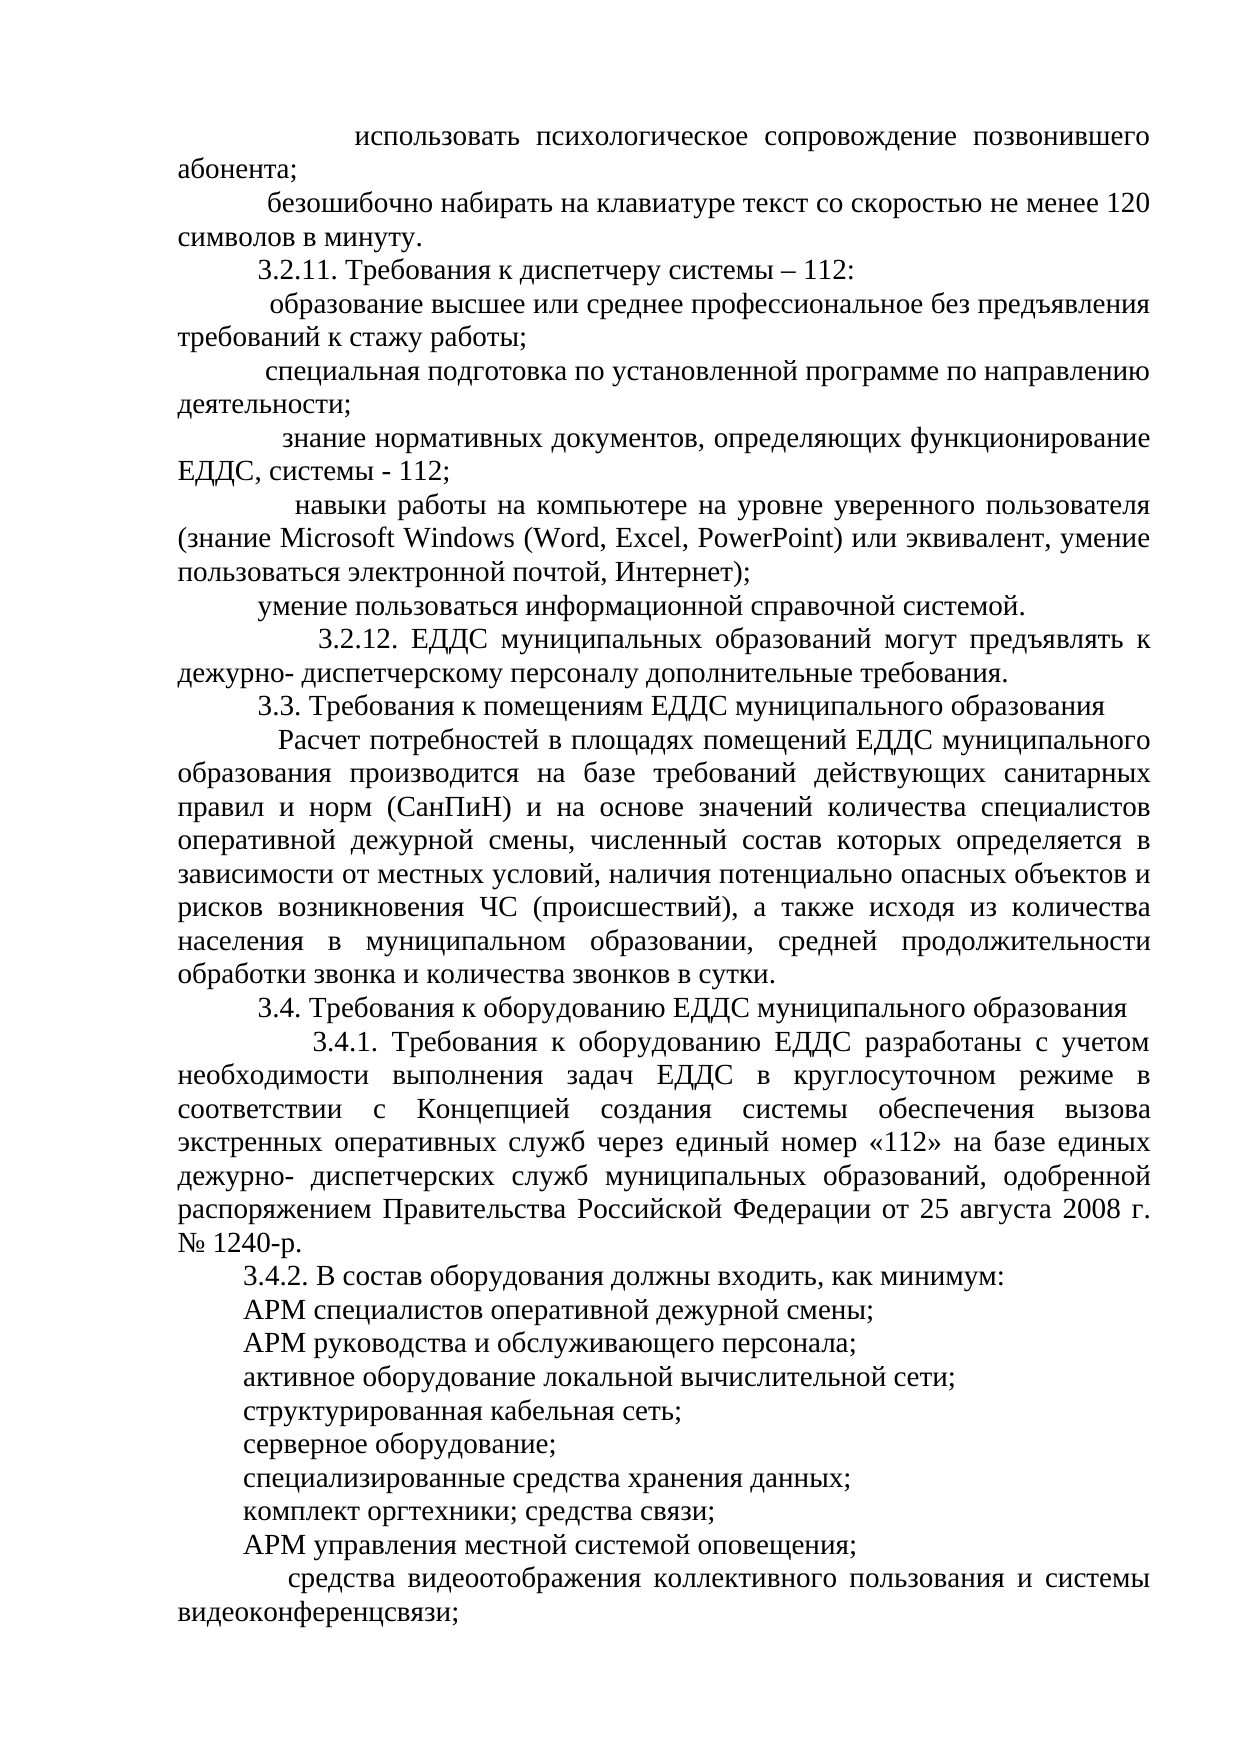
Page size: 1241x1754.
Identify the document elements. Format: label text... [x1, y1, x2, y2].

text серверное оборудование; [177, 1426, 1152, 1460]
text АРМ руководства и обслуживающего персонала; [177, 1326, 1152, 1359]
text структурированная кабельная сеть; [177, 1393, 1152, 1426]
text 3.2.11. Требования к диспетчеру системы – 112: [177, 252, 1152, 286]
text АРМ управления местной системой оповещения; [177, 1527, 1152, 1560]
text Расчет потребностей в площадях помещений ЕДДС муниципального образования производится на базе требований действующих санитарных правил и норм (СанПиН) и на основе значений количества специалистов оперативной дежурной смены, численный состав которых определяется в зависимости от местных условий, наличия потенциально опасных объектов и рисков возникновения ЧС (происшествий), а также исходя из количества населения в муниципальном образовании, средней продолжительности обработки звонка и количества звонков в сутки. [177, 722, 1152, 990]
text образование высшее или среднее профессиональное без предъявления требований к стажу работы; [177, 286, 1152, 353]
text 3.4.2. В состав оборудования должны входить, как минимум: [177, 1258, 1152, 1292]
text специализированные средства хранения данных; [177, 1460, 1152, 1493]
text умение пользоваться информационной справочной системой. [177, 588, 1152, 621]
text 3.4. Требования к оборудованию ЕДДС муниципального образования [177, 990, 1152, 1024]
text навыки работы на компьютере на уровне уверенного пользователя (знание Microsoft Windows (Word, Excel, PowerPoint) или эквивалент, умение пользоваться электронной почтой, Интернет); [177, 487, 1152, 588]
text использовать психологическое сопровождение позвонившего абонента; [177, 118, 1152, 185]
text 3.4.1. Требования к оборудованию ЕДДС разработаны с учетом необходимости выполнения задач ЕДДС в круглосуточном режиме в соответствии с Концепцией создания системы обеспечения вызова экстренных оперативных служб через единый номер «112» на базе единых дежурно- диспетчерских служб муниципальных образований, одобренной распоряжением Правительства Российской Федерации от 25 августа 2008 г. № 1240-р. [177, 1024, 1152, 1258]
text 3.3. Требования к помещениям ЕДДС муниципального образования [177, 688, 1152, 722]
text специальная подготовка по установленной программе по направлению деятельности; [177, 353, 1152, 420]
text средства видеоотображения коллективного пользования и системы видеоконференцсвязи; [177, 1560, 1152, 1627]
text 3.2.12. ЕДДС муниципальных образований могут предъявлять к дежурно- диспетчерскому персоналу дополнительные требования. [177, 621, 1152, 688]
text АРМ специалистов оперативной дежурной смены; [177, 1292, 1152, 1326]
text безошибочно набирать на клавиатуре текст со скоростью не менее 120 символов в минуту. [177, 185, 1152, 252]
text знание нормативных документов, определяющих функционирование ЕДДС, системы - 112; [177, 420, 1152, 487]
text комплект оргтехники; средства связи; [177, 1493, 1152, 1527]
text активное оборудование локальной вычислительной сети; [177, 1359, 1152, 1393]
